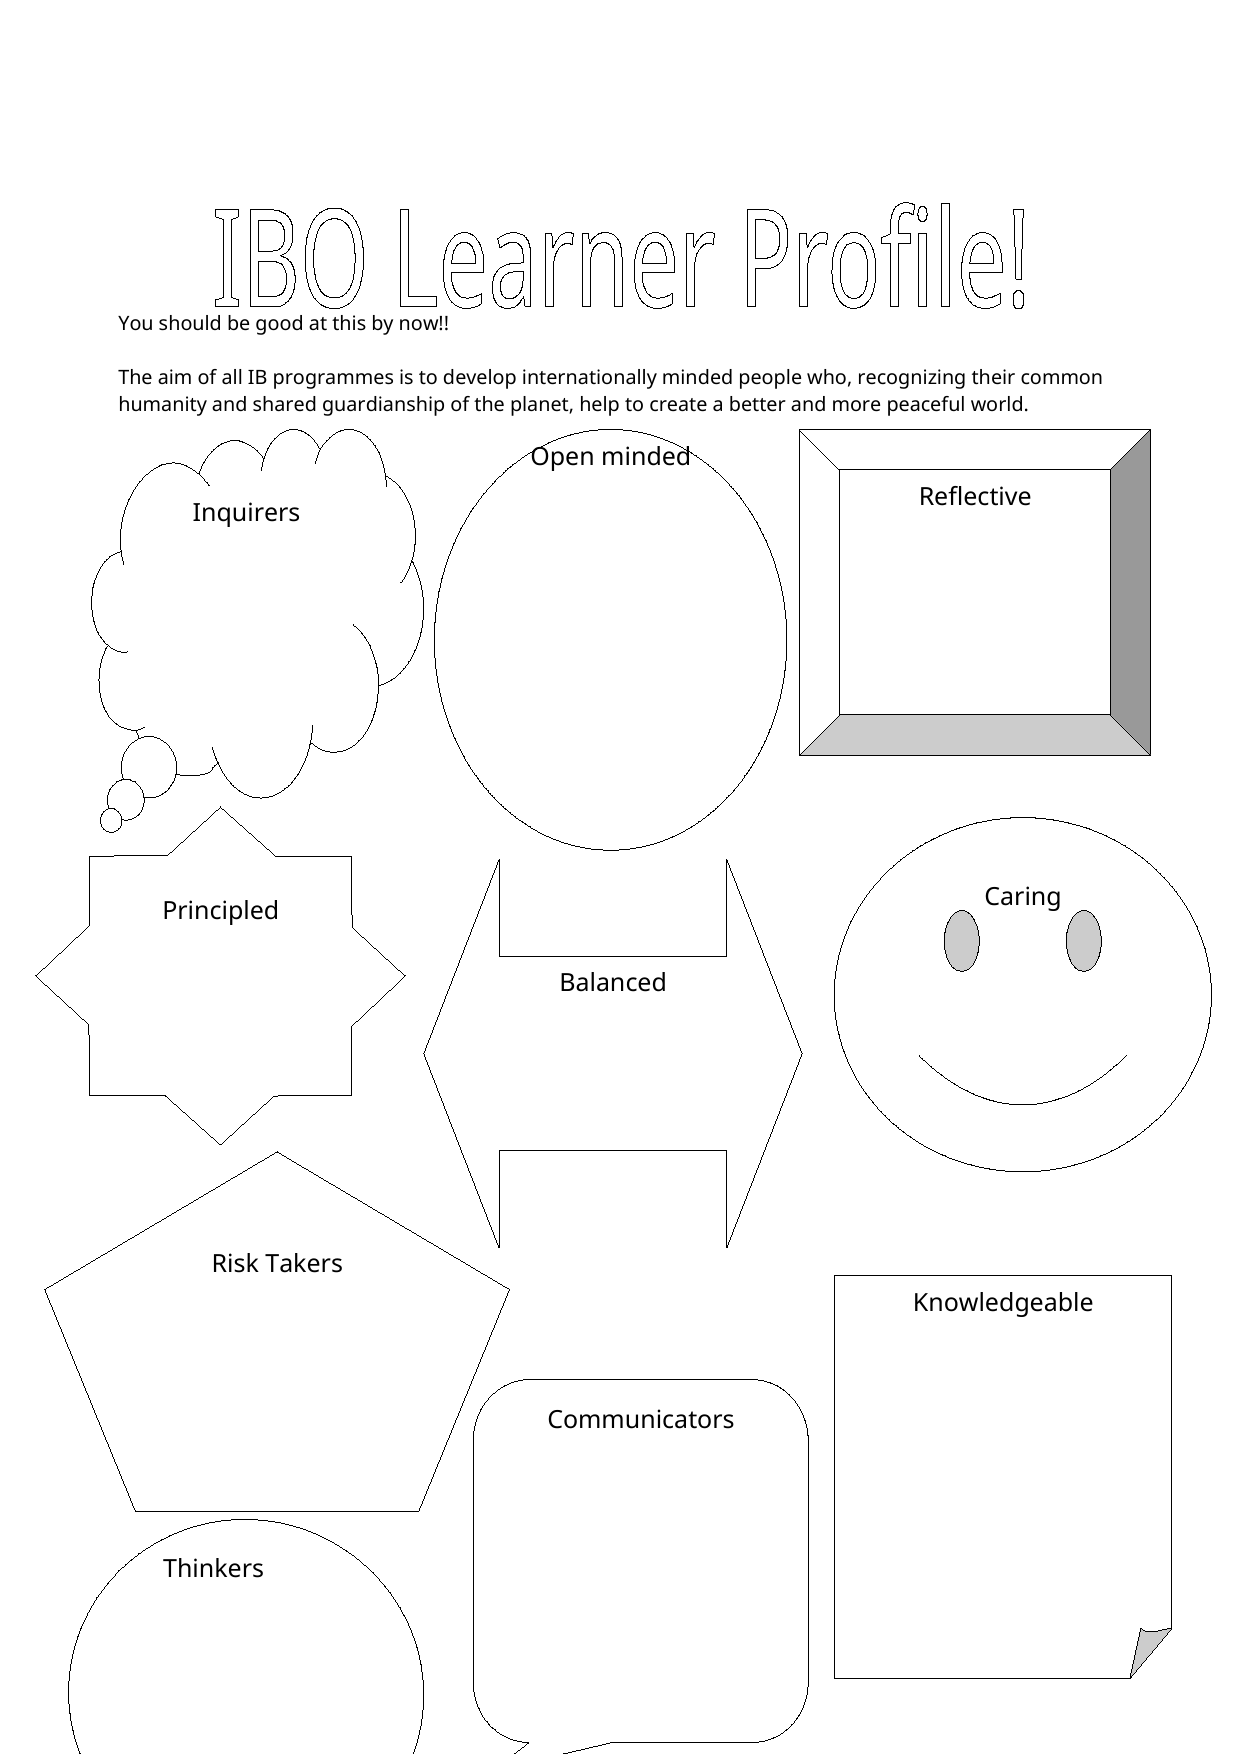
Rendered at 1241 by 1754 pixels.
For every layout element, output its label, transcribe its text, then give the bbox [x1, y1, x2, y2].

text The aim of all IB programmes is to develop internationally minded people who, recognizing their common humanity and shared guardianship of the planet, help to create a better and more peaceful world. [118, 363, 1122, 417]
text You should be good at this by now!! [118, 309, 1122, 336]
